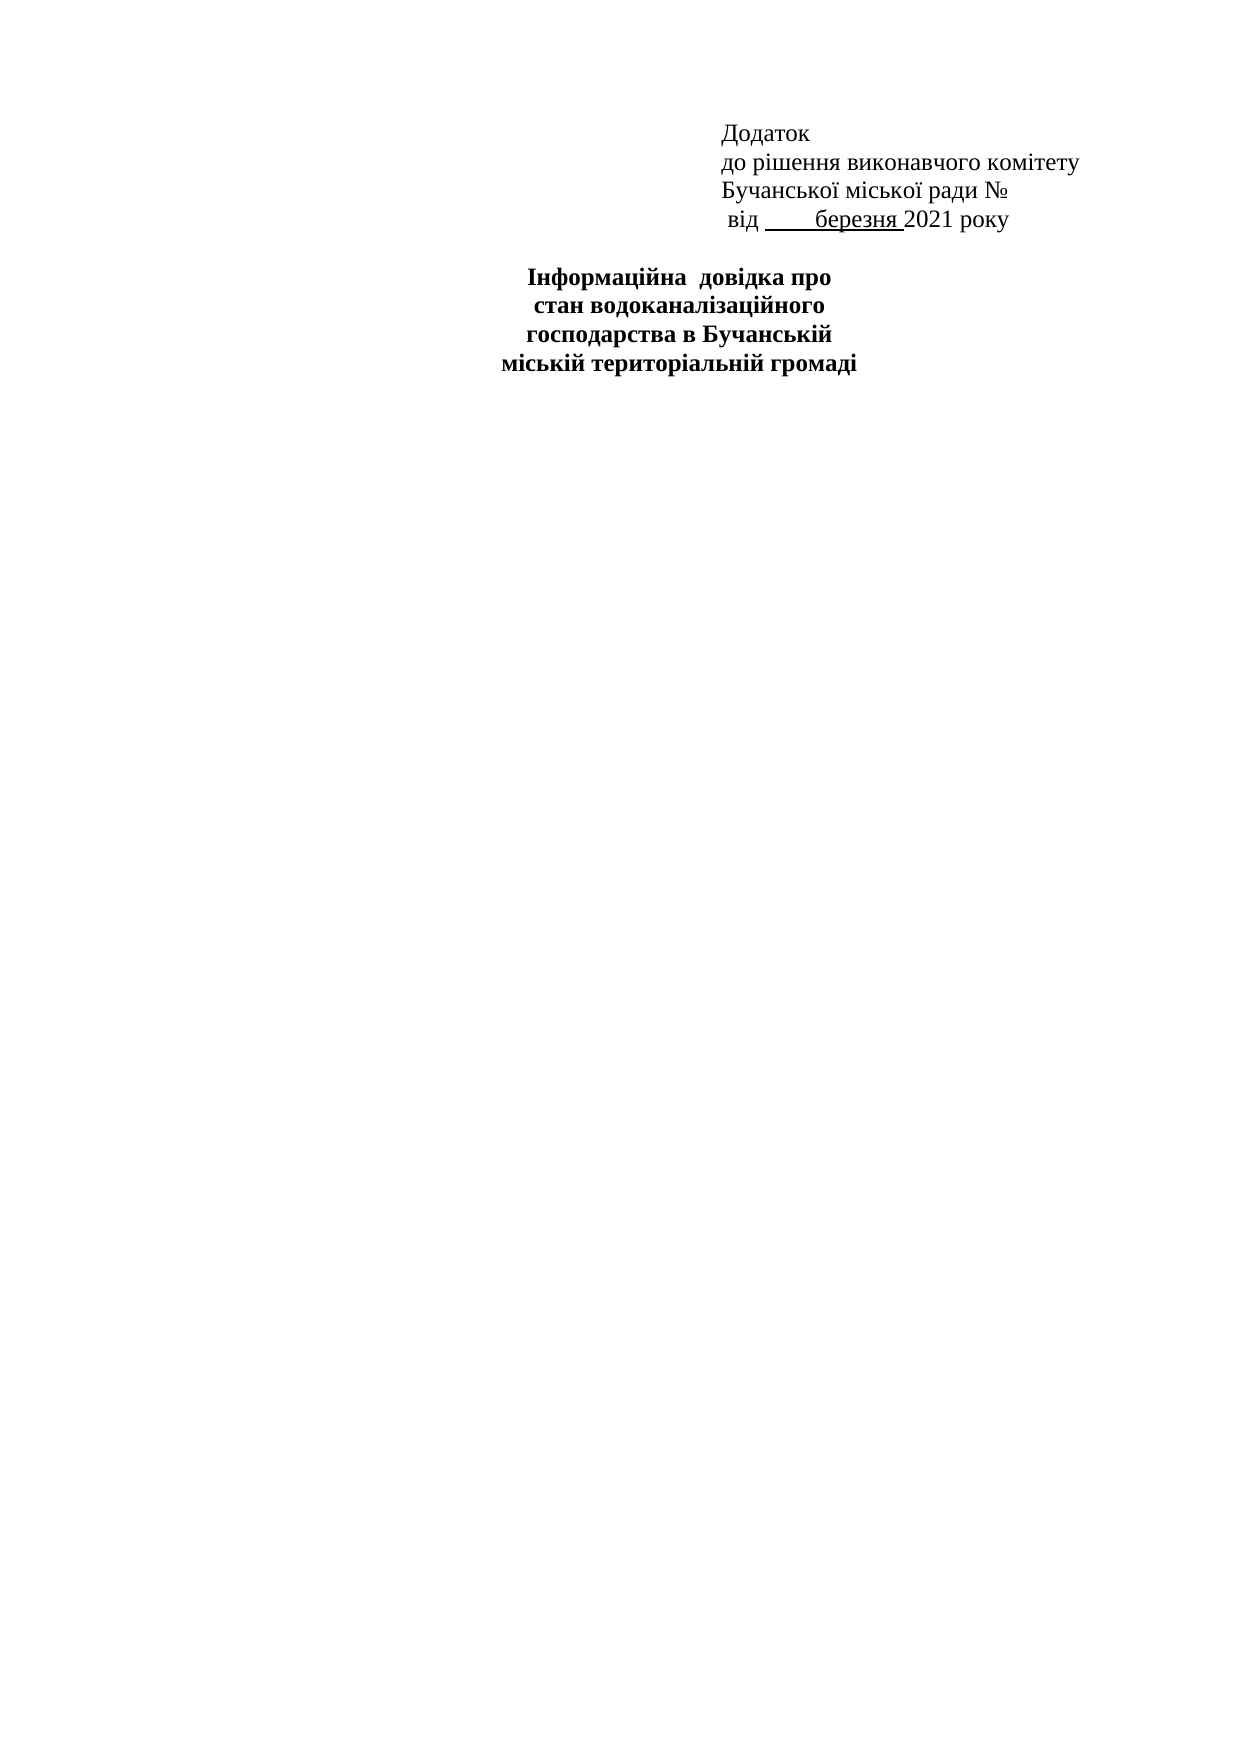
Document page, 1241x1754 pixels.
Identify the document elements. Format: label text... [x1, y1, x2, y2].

text до рішення виконавчого комітету Бучанської міської ради № [721, 147, 1181, 204]
subtitle Інформаційна довідка про [177, 262, 1181, 291]
text від березня 2021 року [721, 204, 1181, 233]
text Додаток [721, 118, 1181, 147]
text міській територіальній громаді [177, 348, 1181, 377]
text стан водоканалізаційного [177, 291, 1181, 319]
text господарства в Бучанській [177, 319, 1181, 348]
